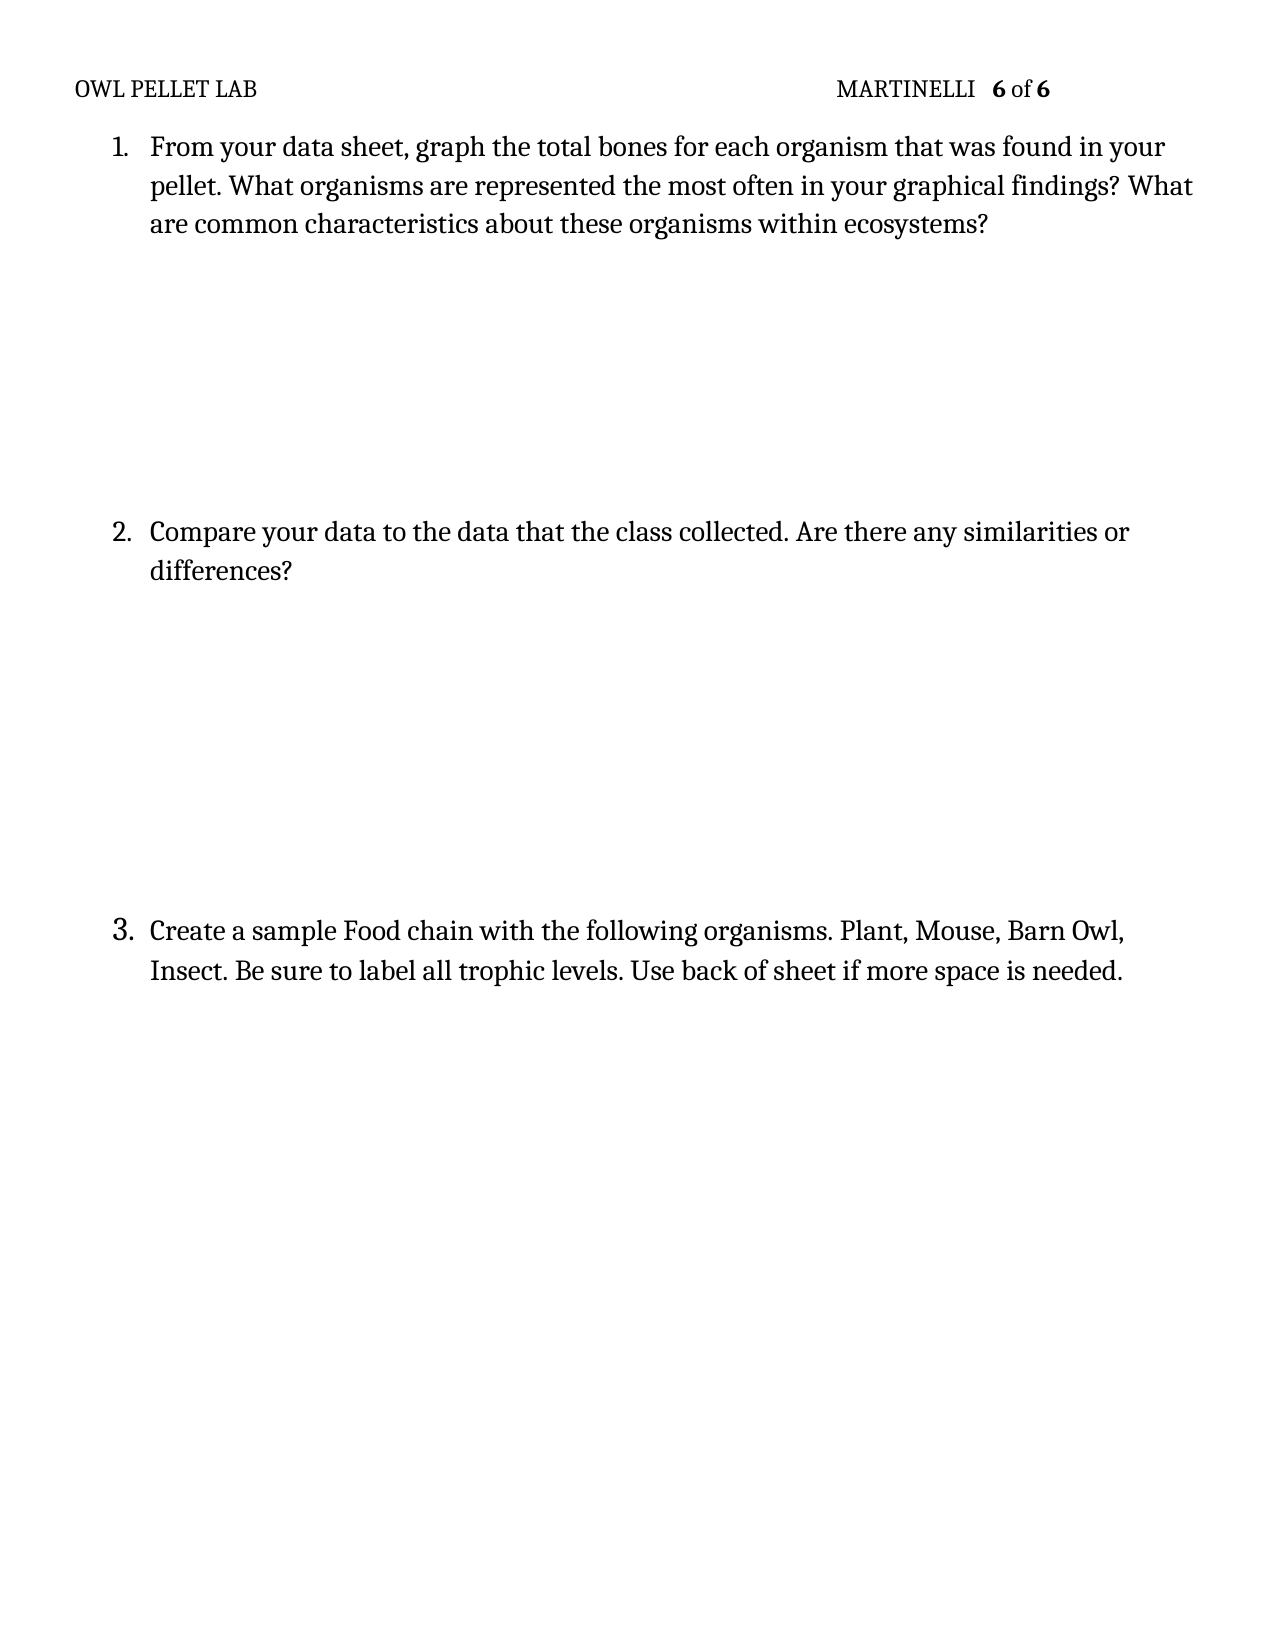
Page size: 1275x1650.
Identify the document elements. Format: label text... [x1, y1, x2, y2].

list Create a sample Food chain with the following organisms. Plant, Mouse, Barn Owl, Insect. Be sure to label all trophic levels. Use back of sheet if more space is needed. [112, 910, 1200, 987]
list Compare your data to the data that the class collected. Are there any similarities or differences? [112, 516, 1200, 588]
list From your data sheet, graph the total bones for each organism that was found in your pellet. What organisms are represented the most often in your graphical findings? What are common characteristics about these organisms within ecosystems? [112, 130, 1200, 241]
